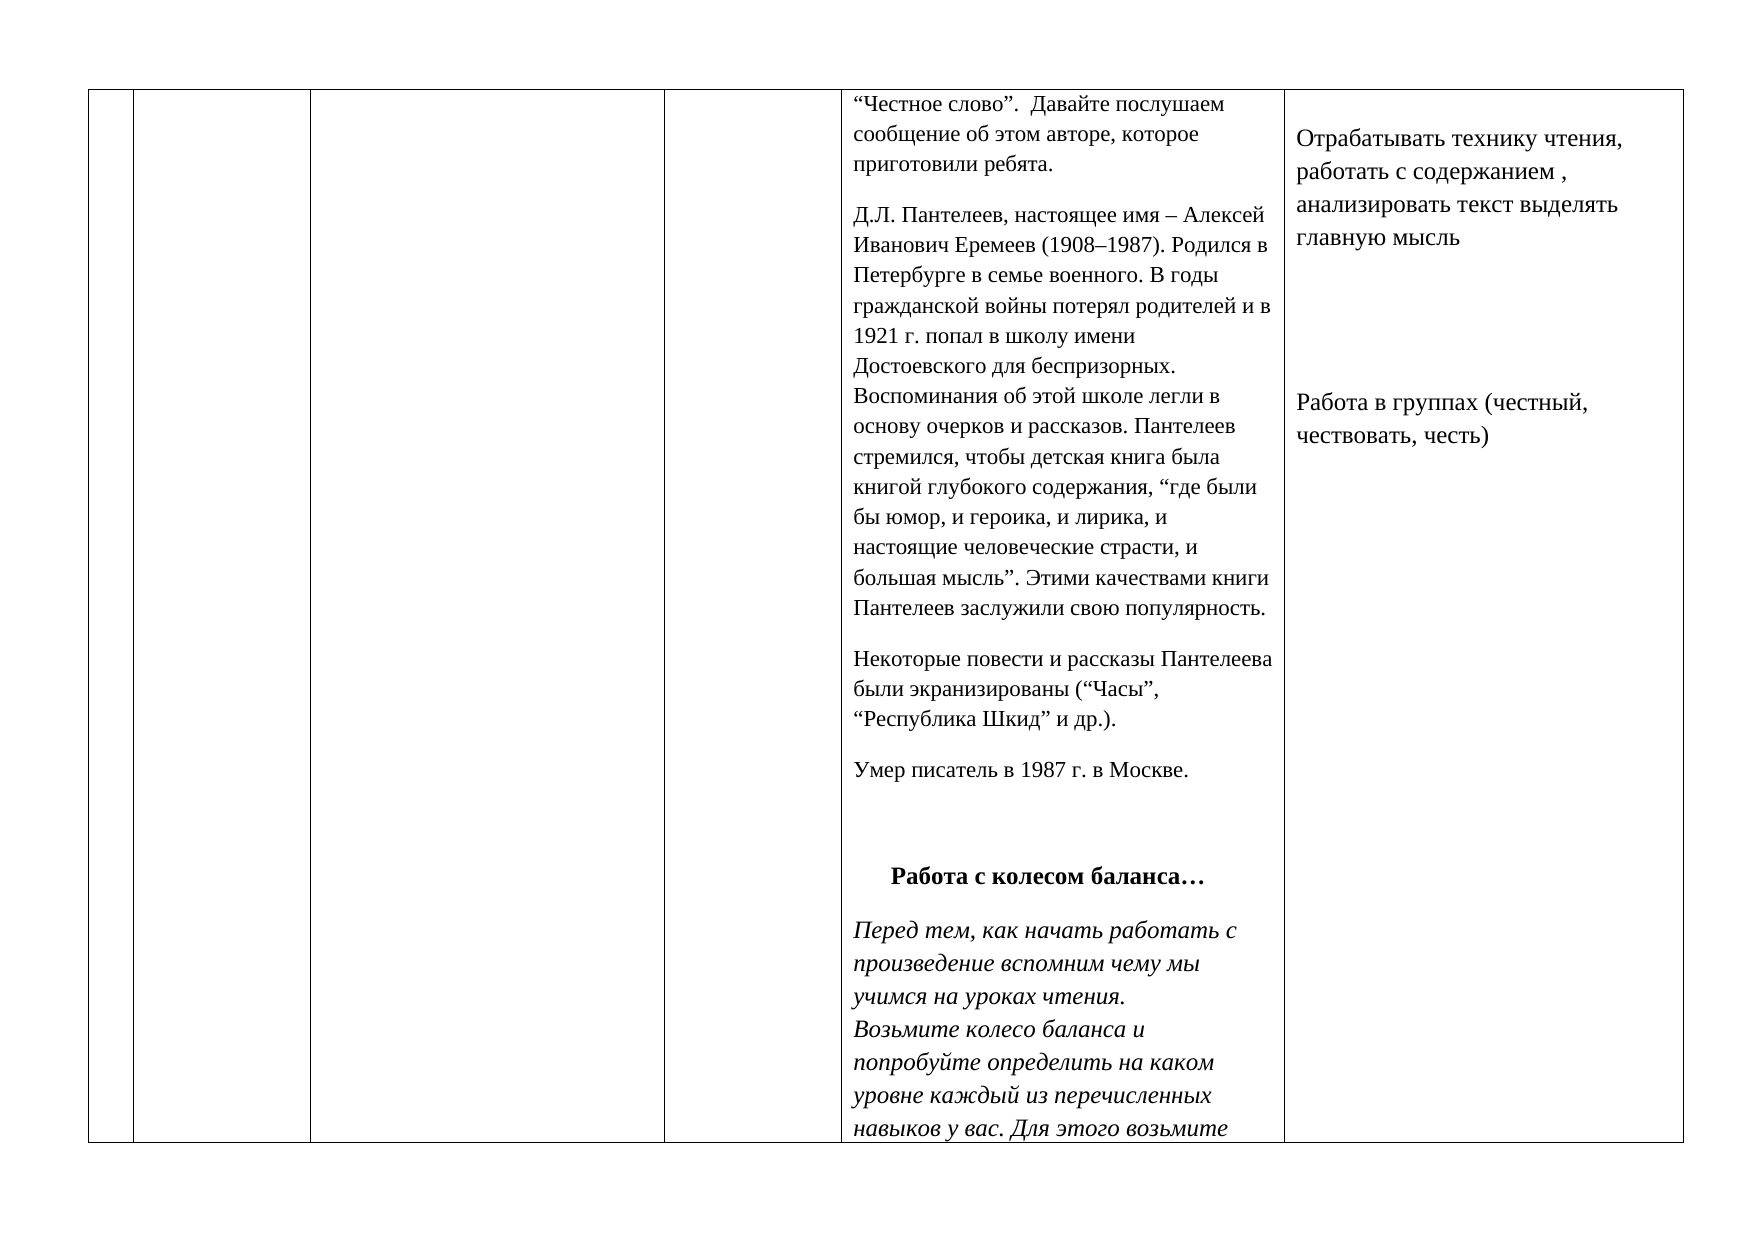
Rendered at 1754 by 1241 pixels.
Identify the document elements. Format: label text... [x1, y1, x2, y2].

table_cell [1285, 90, 1683, 1142]
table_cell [311, 90, 664, 1142]
table_cell 2 [89, 90, 133, 1142]
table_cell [134, 90, 310, 1142]
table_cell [665, 90, 841, 1142]
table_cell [842, 90, 1284, 1142]
